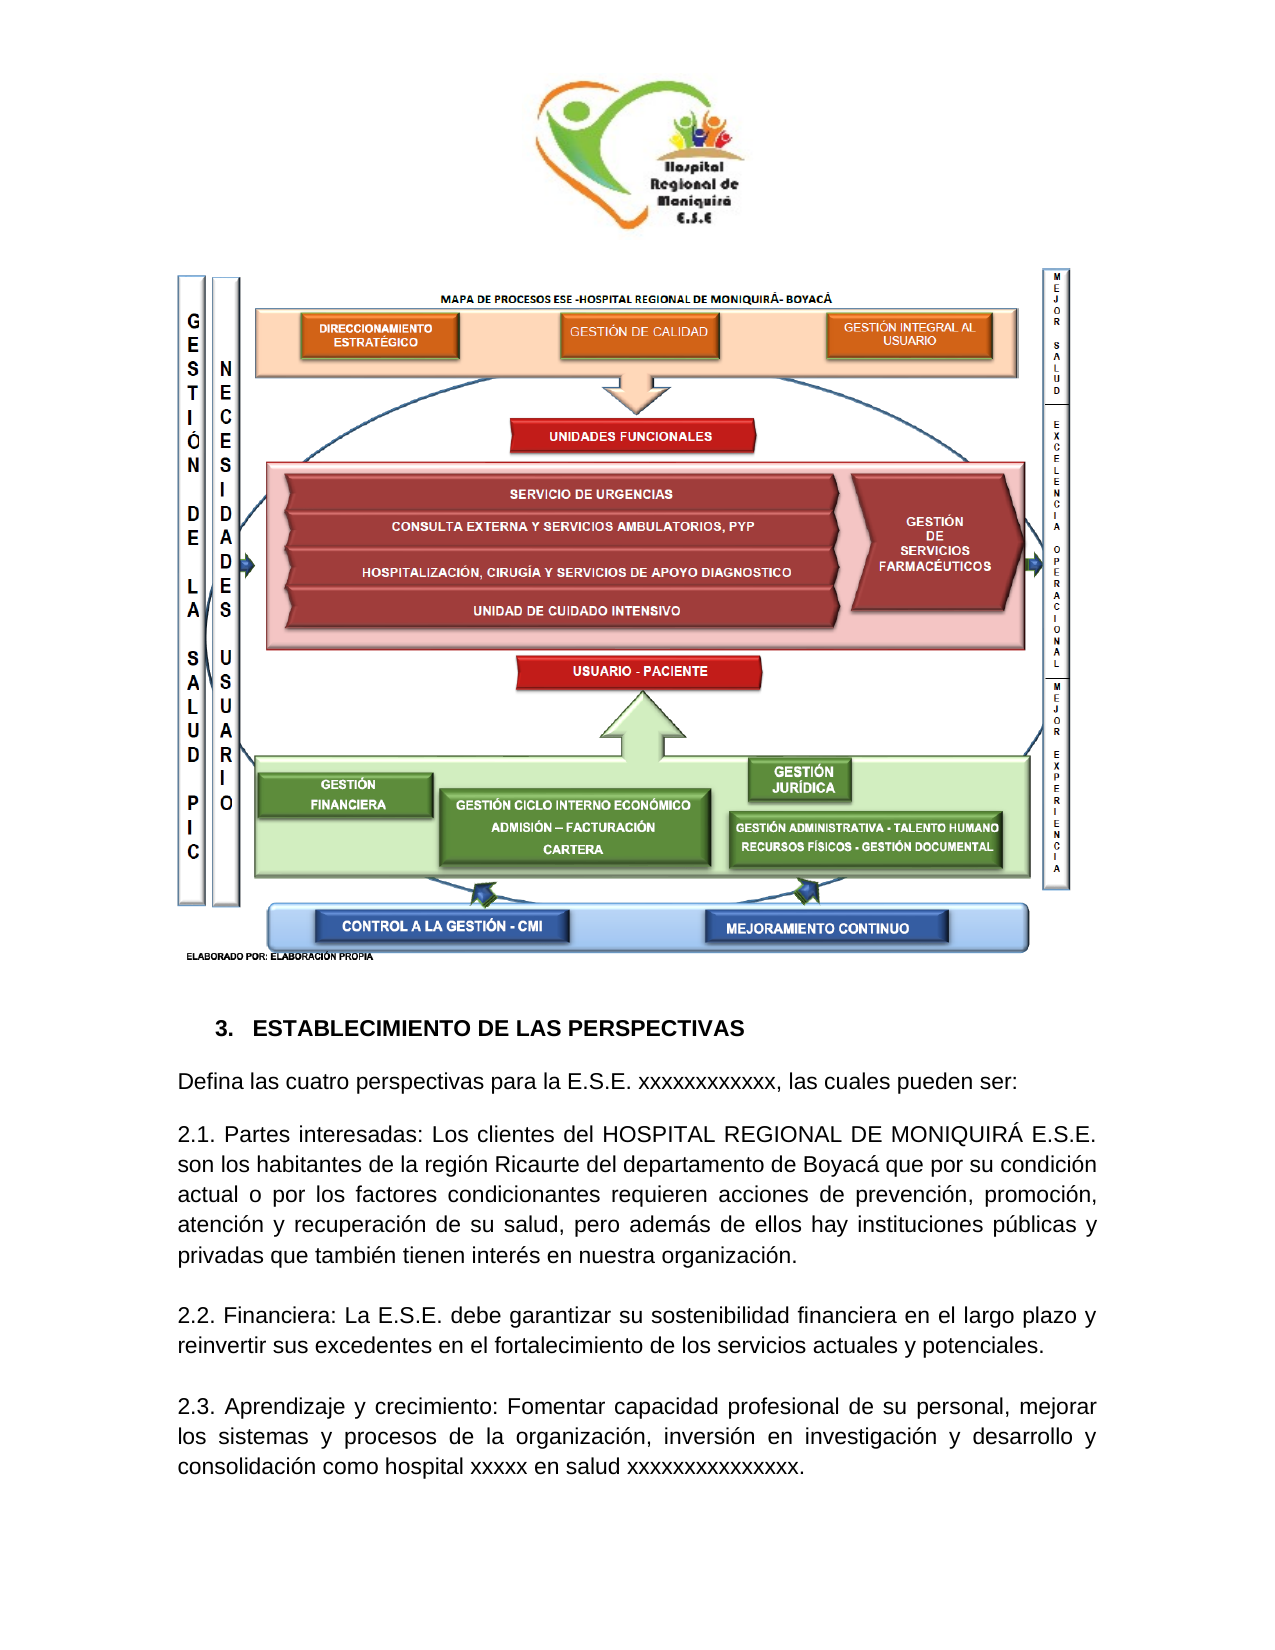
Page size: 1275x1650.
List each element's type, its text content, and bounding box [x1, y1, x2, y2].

text 2.2. Financiera: La E.S.E. debe garantizar su sostenibilidad financiera en el largo plazo y reinvertir sus excedentes en el fortalecimiento de los servicios actuales y potenciales. [177, 1302, 1098, 1359]
picture [521, 73, 754, 240]
list ESTABLECIMIENTO DE LAS PERSPECTIVAS [215, 1015, 1098, 1042]
text 2.1. Partes interesadas: Los clientes del HOSPITAL REGIONAL DE MONIQUIRÁ E.S.E. son los habitantes de la región Ricaurte del departamento de Boyacá que por su condición actual o por los factores condicionantes requieren acciones de prevención, promoción, atención y recuperación de su salud, pero además de ellos hay instituciones públicas y privadas que también tienen interés en nuestra organización. [177, 1121, 1098, 1268]
text 2.3. Aprendizaje y crecimiento: Fomentar capacidad profesional de su personal, mejorar los sistemas y procesos de la organización, inversión en investigación y desarrollo y consolidación como hospital xxxxx en salud xxxxxxxxxxxxxxx. [177, 1393, 1098, 1479]
text Defina las cuatro perspectivas para la E.S.E. xxxxxxxxxxxx, las cuales pueden ser: [177, 1068, 1098, 1094]
